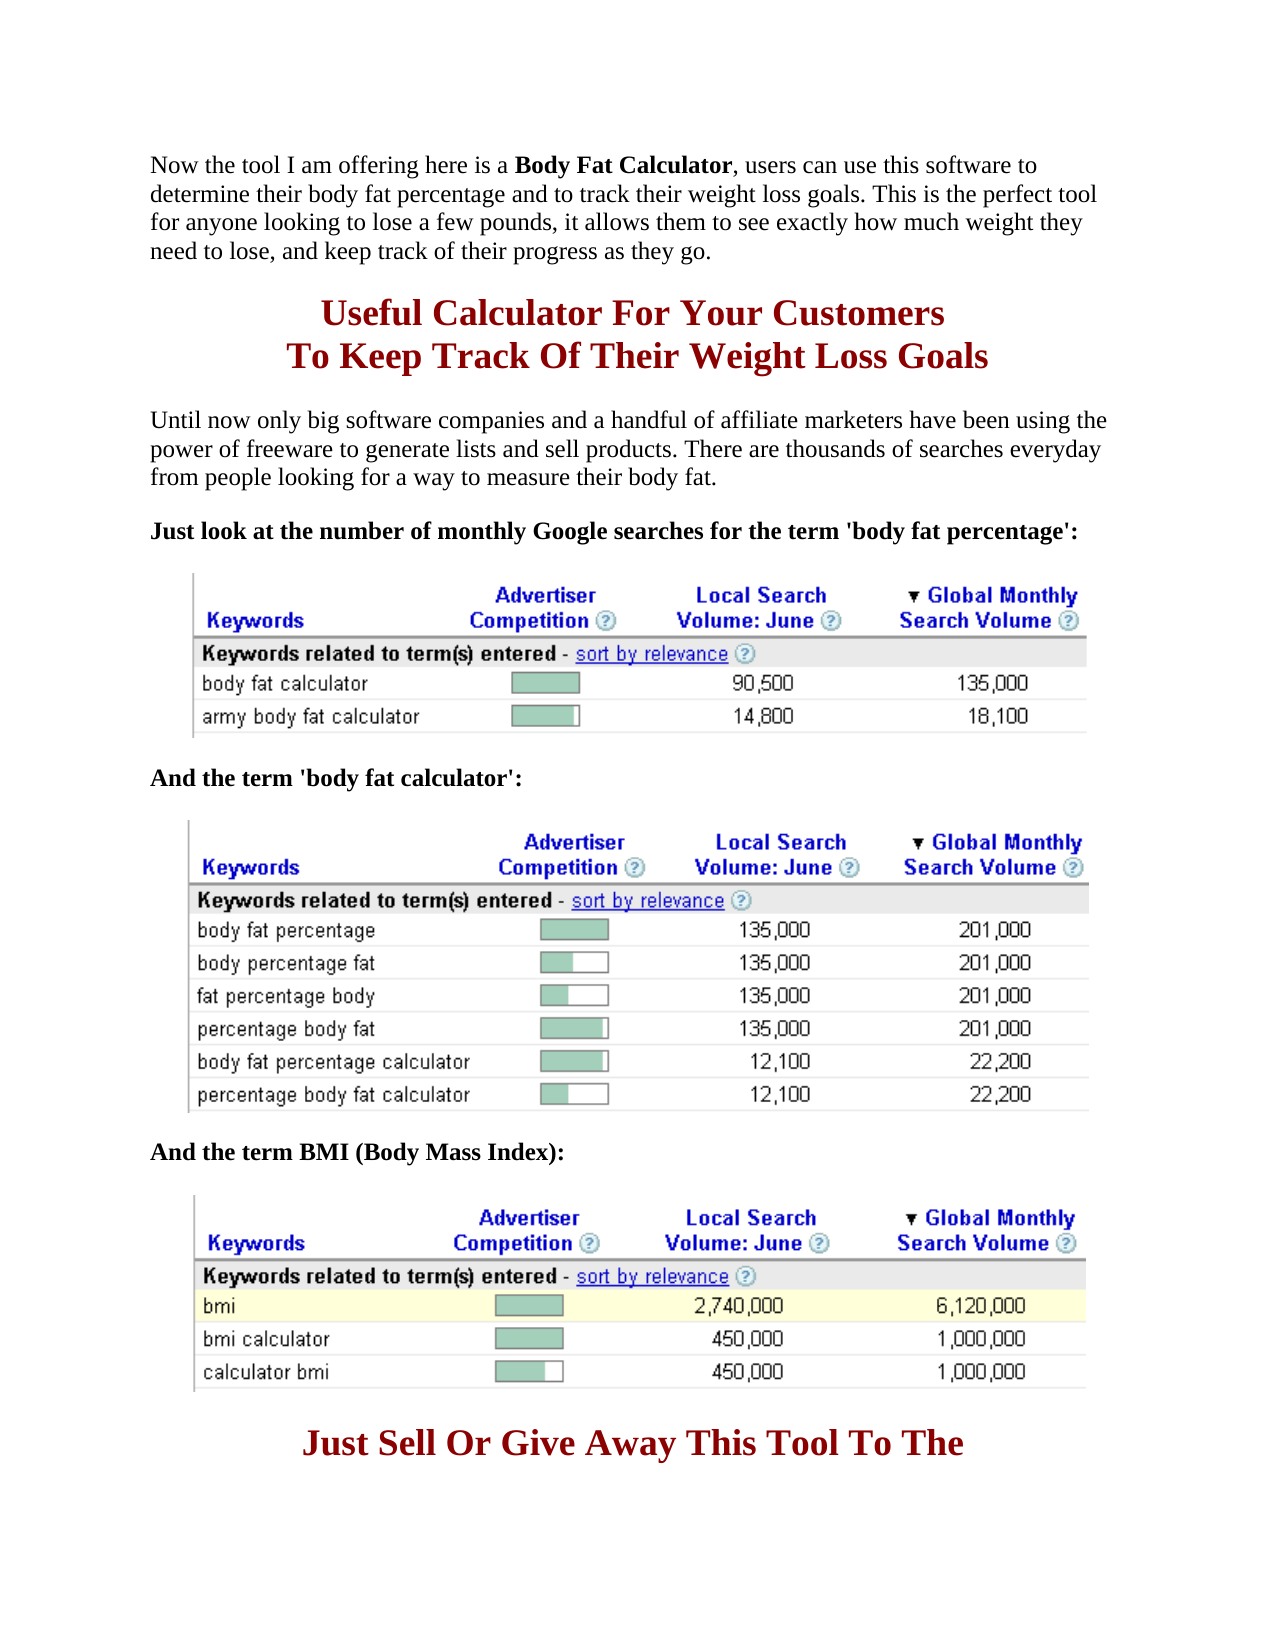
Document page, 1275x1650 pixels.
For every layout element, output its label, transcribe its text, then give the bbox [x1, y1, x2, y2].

text Useful Calculator For Your Customers To Keep Track Of Their Weight Loss Goals [150, 290, 1125, 376]
text Just look at the number of monthly Google searches for the term 'body fat percentage': [150, 516, 1125, 545]
picture [186, 820, 1089, 1113]
text Until now only big software companies and a handful of affiliate marketers have been using the power of freeware to generate lists and sell products. There are thousands of searches everyday from people looking for a way to measure their body fat. [150, 376, 1125, 491]
text Now the tool I am offering here is a Body Fat Calculator, users can use this software to determine their body fat percentage and to track their weight loss goals. This is the perfect tool for anyone looking to lose a few pounds, it allows them to see exactly how much weight they need to lose, and keep track of their progress as they go. [150, 150, 1125, 265]
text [150, 1166, 1125, 1464]
text And the term BMI (Body Mass Index): [150, 1137, 1125, 1166]
text And the term 'body fat calculator': [150, 763, 1125, 792]
picture [188, 573, 1087, 738]
picture [189, 1195, 1086, 1392]
